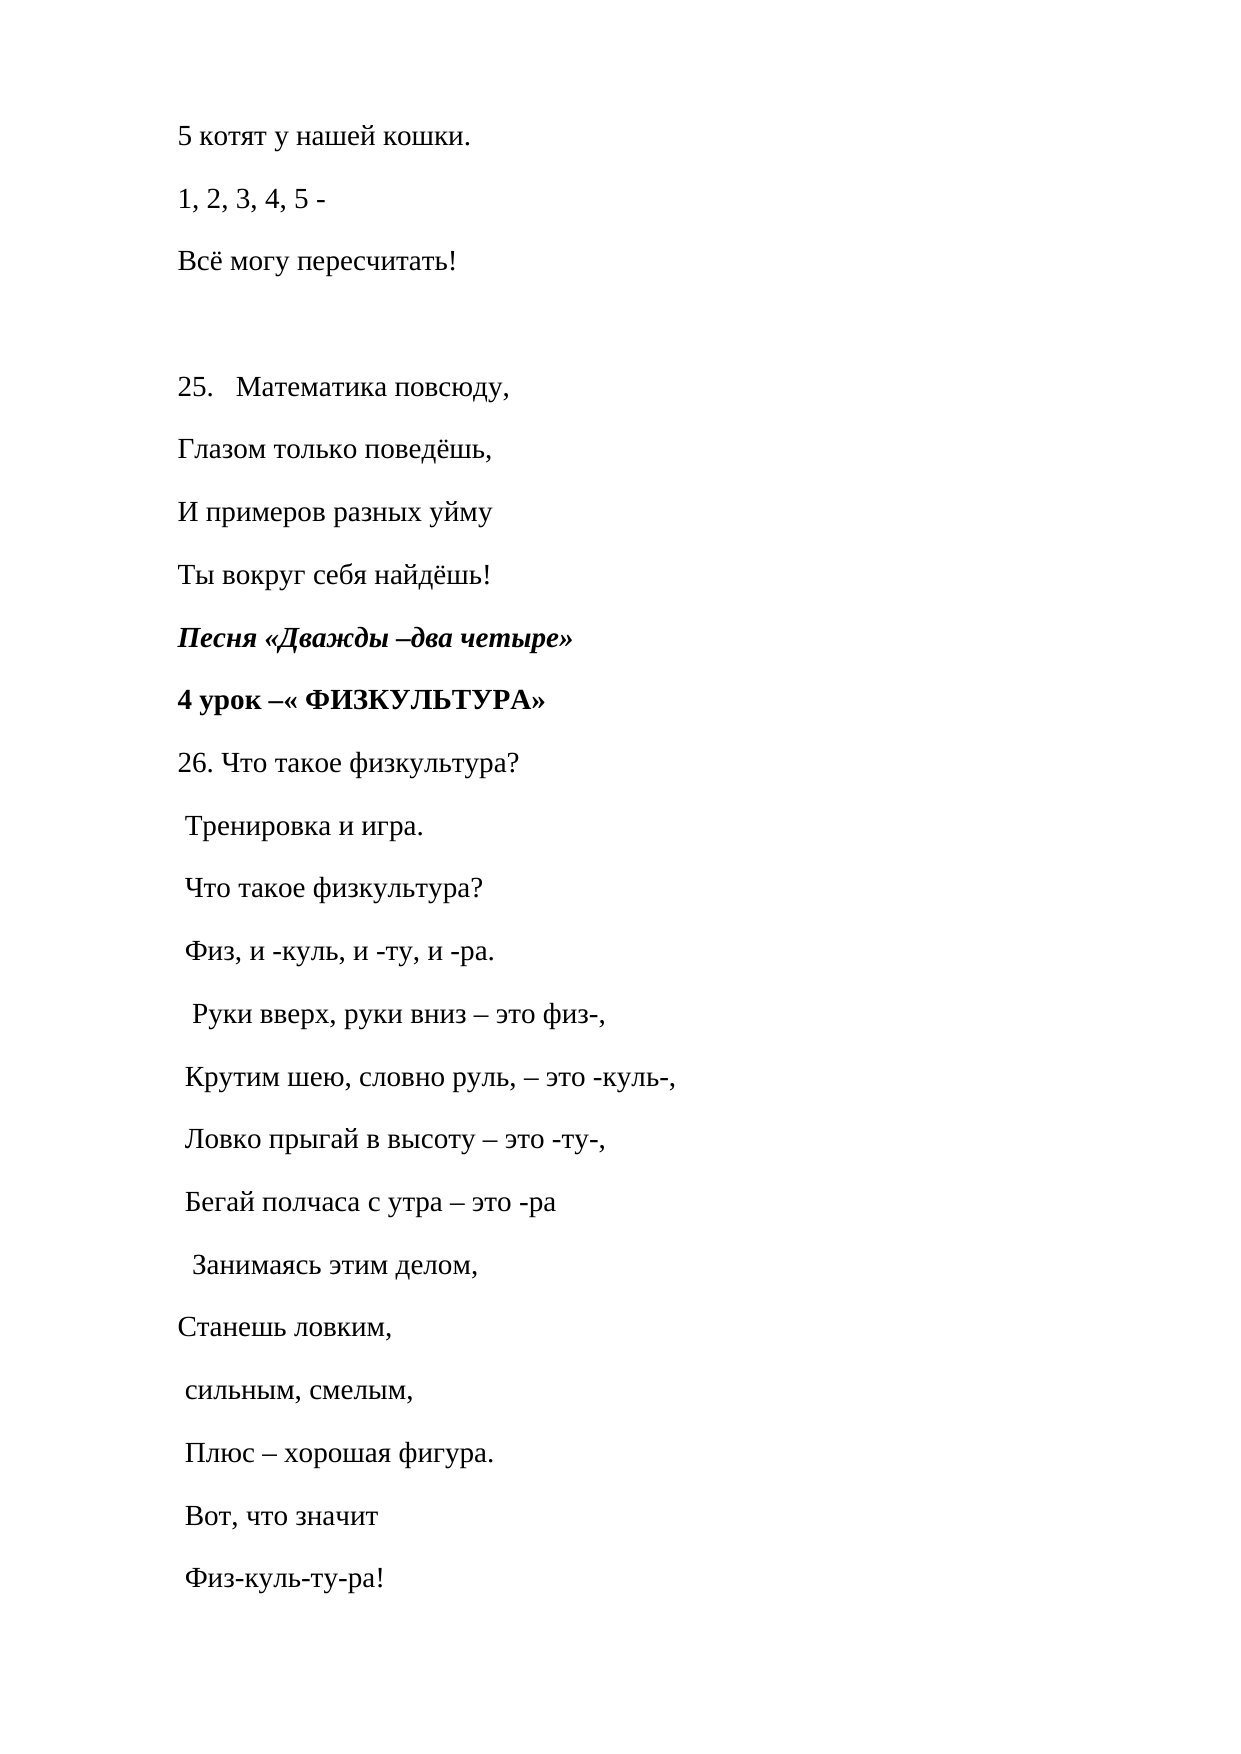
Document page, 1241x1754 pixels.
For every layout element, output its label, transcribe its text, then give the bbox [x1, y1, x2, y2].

text Что такое физкультура? [177, 871, 1152, 904]
text Бегай полчаса с утра – это -ра [177, 1184, 1152, 1218]
text Крутим шею, словно руль, – это -куль-, [177, 1059, 1152, 1092]
text 1, 2, 3, 4, 5 - [177, 181, 1152, 214]
text Физ-куль-ту-ра! [177, 1560, 1152, 1594]
text Ловко прыгай в высоту – это -ту-, [177, 1121, 1152, 1155]
text Песня «Дважды –два четыре» [177, 620, 1152, 653]
text 25. Математика повсюду, [177, 369, 1152, 402]
text сильным, смелым, [177, 1372, 1152, 1406]
text Всё могу пересчитать! [177, 243, 1152, 277]
text Плюс – хорошая фигура. [177, 1435, 1152, 1468]
text Ты вокруг себя найдёшь! [177, 557, 1152, 591]
text 5 котят у нашей кошки. [177, 118, 1152, 152]
text Вот, что значит [177, 1498, 1152, 1531]
text И примеров разных уйму [177, 494, 1152, 528]
text Руки вверх, руки вниз – это физ-, [177, 996, 1152, 1029]
text Глазом только поведёшь, [177, 432, 1152, 465]
text Станешь ловким, [177, 1309, 1152, 1343]
text 26. Что такое физкультура? [177, 745, 1152, 779]
text Занимаясь этим делом, [177, 1247, 1152, 1280]
text Физ, и -куль, и -ту, и -ра. [177, 933, 1152, 967]
text 4 урок –« ФИЗКУЛЬТУРА» [177, 682, 1152, 716]
text Тренировка и игра. [177, 808, 1152, 841]
